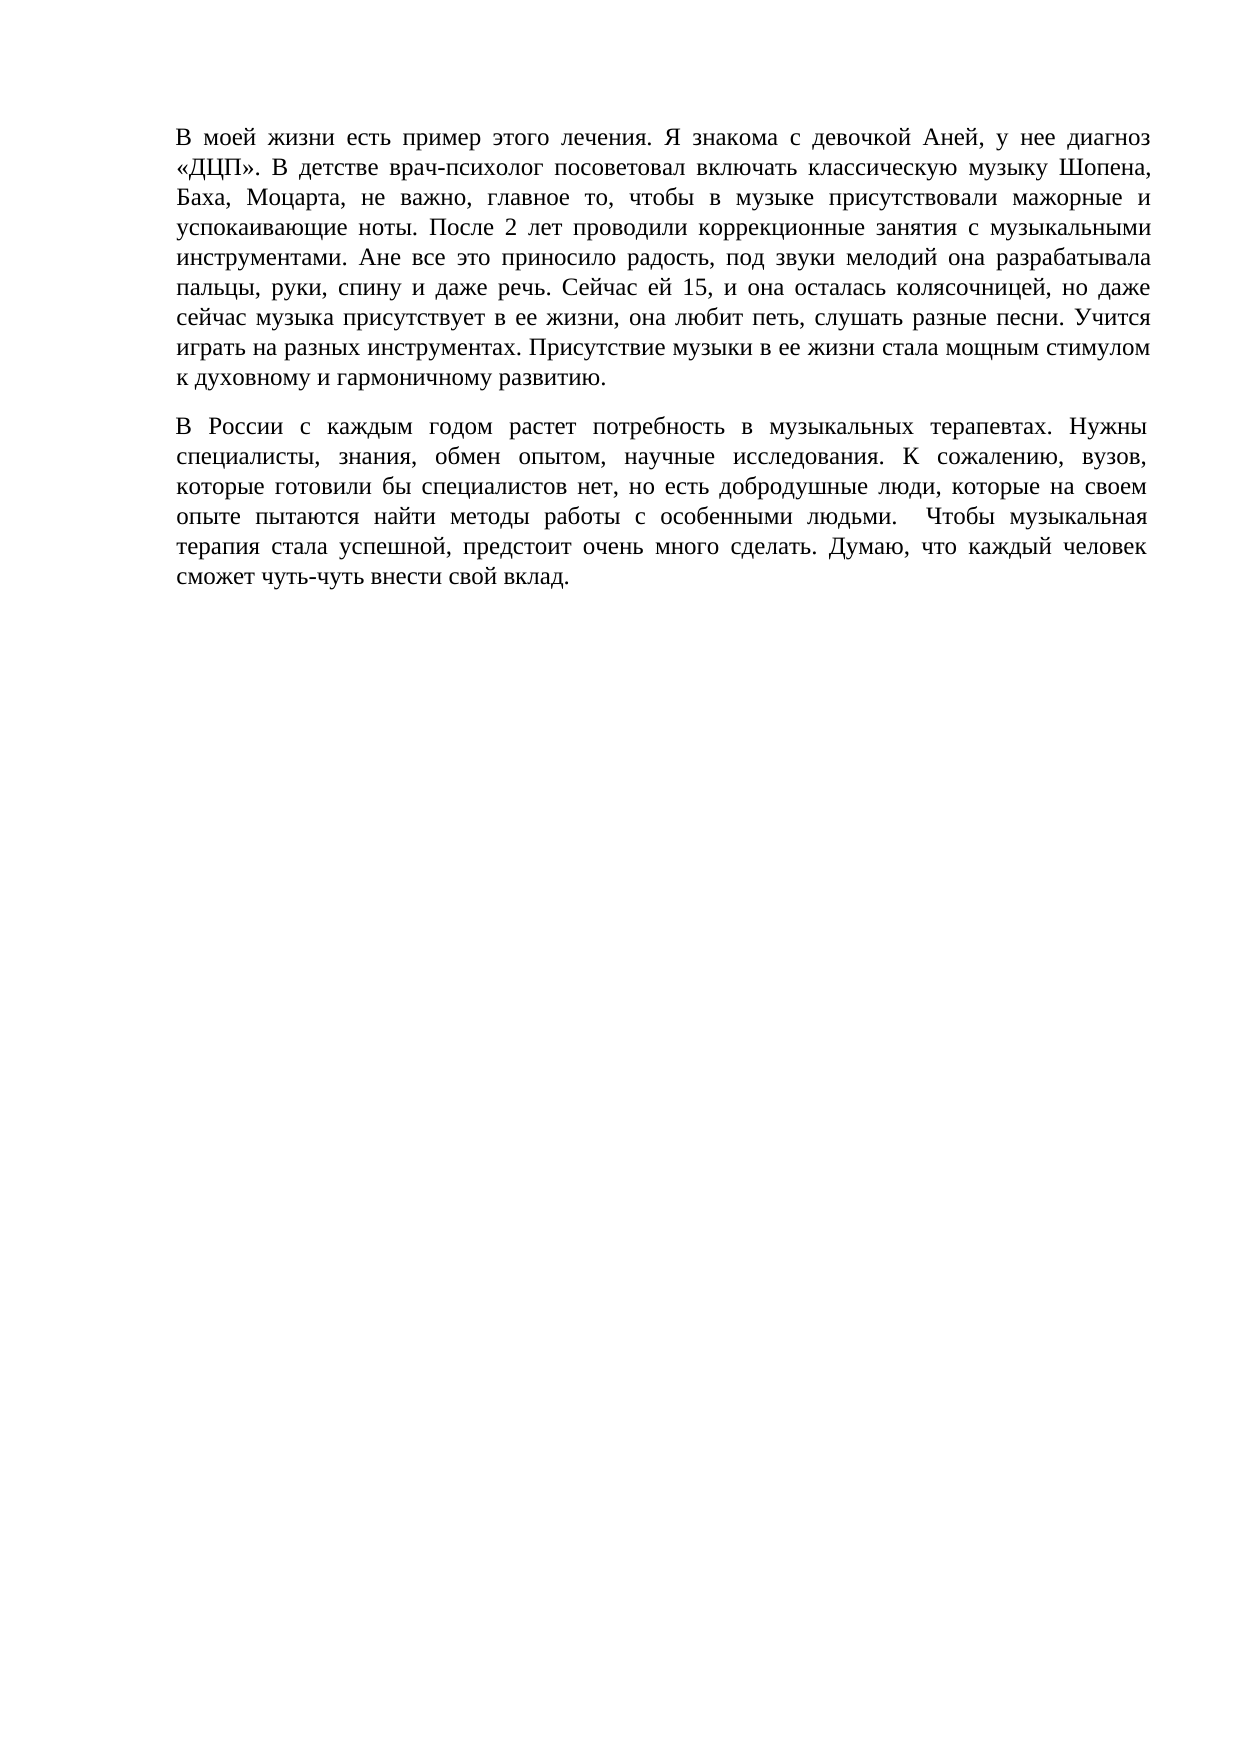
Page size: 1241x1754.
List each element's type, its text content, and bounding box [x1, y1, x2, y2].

text В моей жизни есть пример этого лечения. Я знакома с девочкой Аней, у нее диагноз «ДЦП». В детстве врач-психолог посоветовал включать классическую музыку Шопена, Баха, Моцарта, не важно, главное то, чтобы в музыке присутствовали мажорные и успокаивающие ноты. После 2 лет проводили коррекционные занятия с музыкальными инструментами. Ане все это приносило радость, под звуки мелодий она разрабатывала пальцы, руки, спину и даже речь. Сейчас ей 15, и она осталась колясочницей, но даже сейчас музыка присутствует в ее жизни, она любит петь, слушать разные песни. Учится играть на разных инструментах. Присутствие музыки в ее жизни стала мощным стимулом к духовному и гармоничному развитию. [175, 122, 1152, 391]
text В России с каждым годом растет потребность в музыкальных терапевтах. Нужны специалисты, знания, обмен опытом, научные исследования. К сожалению, вузов, которые готовили бы специалистов нет, но есть добродушные люди, которые на своем опыте пытаются найти методы работы с особенными людьми. Чтобы музыкальная терапия стала успешной, предстоит очень много сделать. Думаю, что каждый человек сможет чуть-чуть внести свой вклад. [175, 411, 1148, 590]
